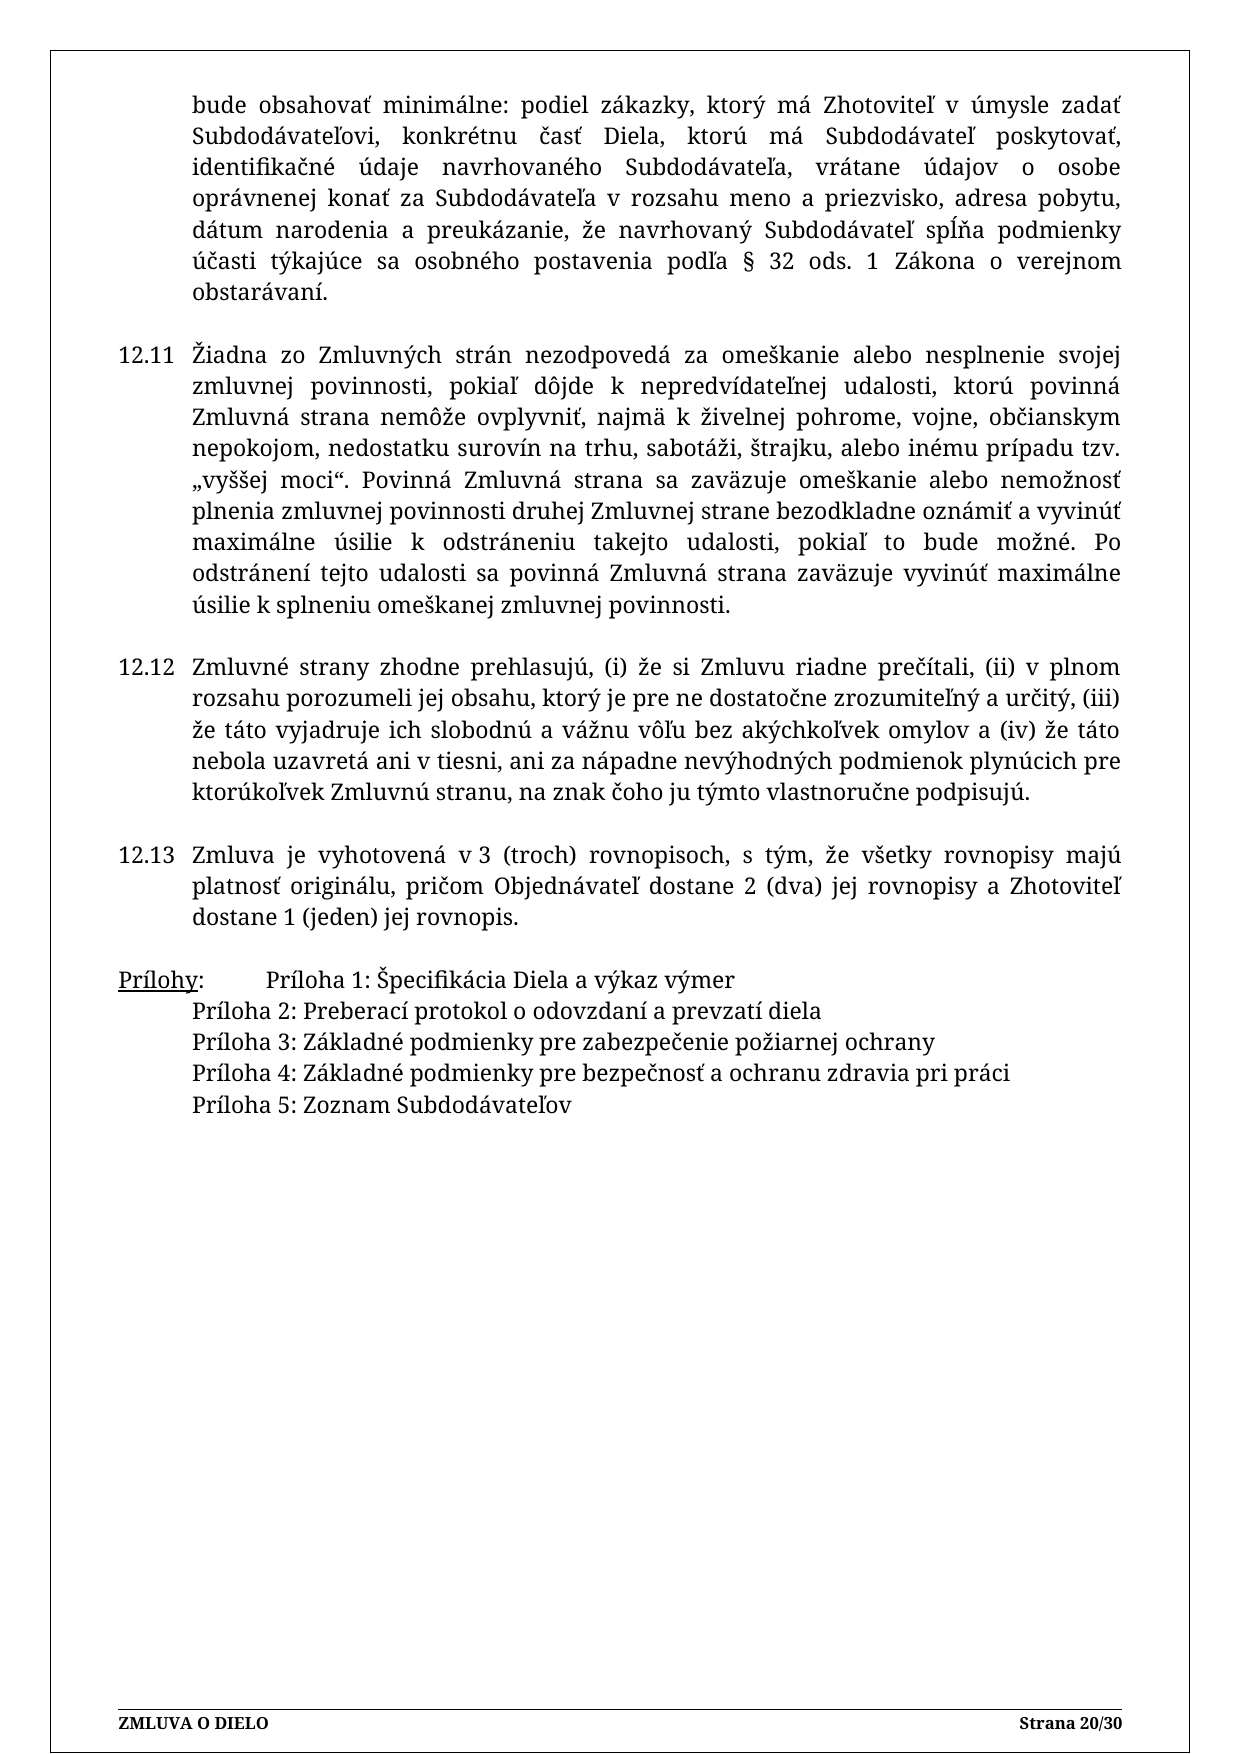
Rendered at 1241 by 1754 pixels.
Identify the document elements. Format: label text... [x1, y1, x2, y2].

text Príloha 4: Základné podmienky pre bezpečnosť a ochranu zdravia pri práci [118, 1057, 1122, 1089]
text Príloha 3: Základné podmienky pre zabezpečenie požiarnej ochrany [118, 1026, 1122, 1057]
text Prílohy: Príloha 1: Špecifikácia Diela a výkaz výmer [118, 964, 1122, 995]
text Príloha 5: Zoznam Subdodávateľov [118, 1089, 1122, 1120]
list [118, 89, 1122, 307]
list Žiadna zo Zmluvných strán nezodpovedá za omeškanie alebo nesplnenie svojej zmluvnej povinnosti, pokiaľ dôjde k nepredvídateľnej udalosti, ktorú povinná Zmluvná strana nemôže ovplyvniť, najmä k živelnej pohrome, vojne, občianskym nepokojom, nedostatku surovín na trhu, sabotáži, štrajku, alebo inému prípadu tzv. „vyššej moci“. Povinná Zmluvná strana sa zaväzuje omeškanie alebo nemožnosť plnenia zmluvnej povinnosti druhej Zmluvnej strane bezodkladne oznámiť a vyvinúť maximálne úsilie k odstráneniu takejto udalosti, pokiaľ to bude možné. Po odstránení tejto udalosti sa povinná Zmluvná strana zaväzuje vyvinúť maximálne úsilie k splneniu omeškanej zmluvnej povinnosti. [118, 339, 1122, 620]
list Zmluva je vyhotovená v 3 (troch) rovnopisoch, s tým, že všetky rovnopisy majú platnosť originálu, pričom Objednávateľ dostane 2 (dva) jej rovnopisy a Zhotoviteľ dostane 1 (jeden) jej rovnopis. [118, 839, 1122, 932]
text Príloha 2: Preberací protokol o odovzdaní a prevzatí diela [118, 995, 1122, 1026]
list Zmluvné strany zhodne prehlasujú, (i) že si Zmluvu riadne prečítali, (ii) v plnom rozsahu porozumeli jej obsahu, ktorý je pre ne dostatočne zrozumiteľný a určitý, (iii) že táto vyjadruje ich slobodnú a vážnu vôľu bez akýchkoľvek omylov a (iv) že táto nebola uzavretá ani v tiesni, ani za nápadne nevýhodných podmienok plynúcich pre ktorúkoľvek Zmluvnú stranu, na znak čoho ju týmto vlastnoručne podpisujú. [118, 651, 1122, 807]
